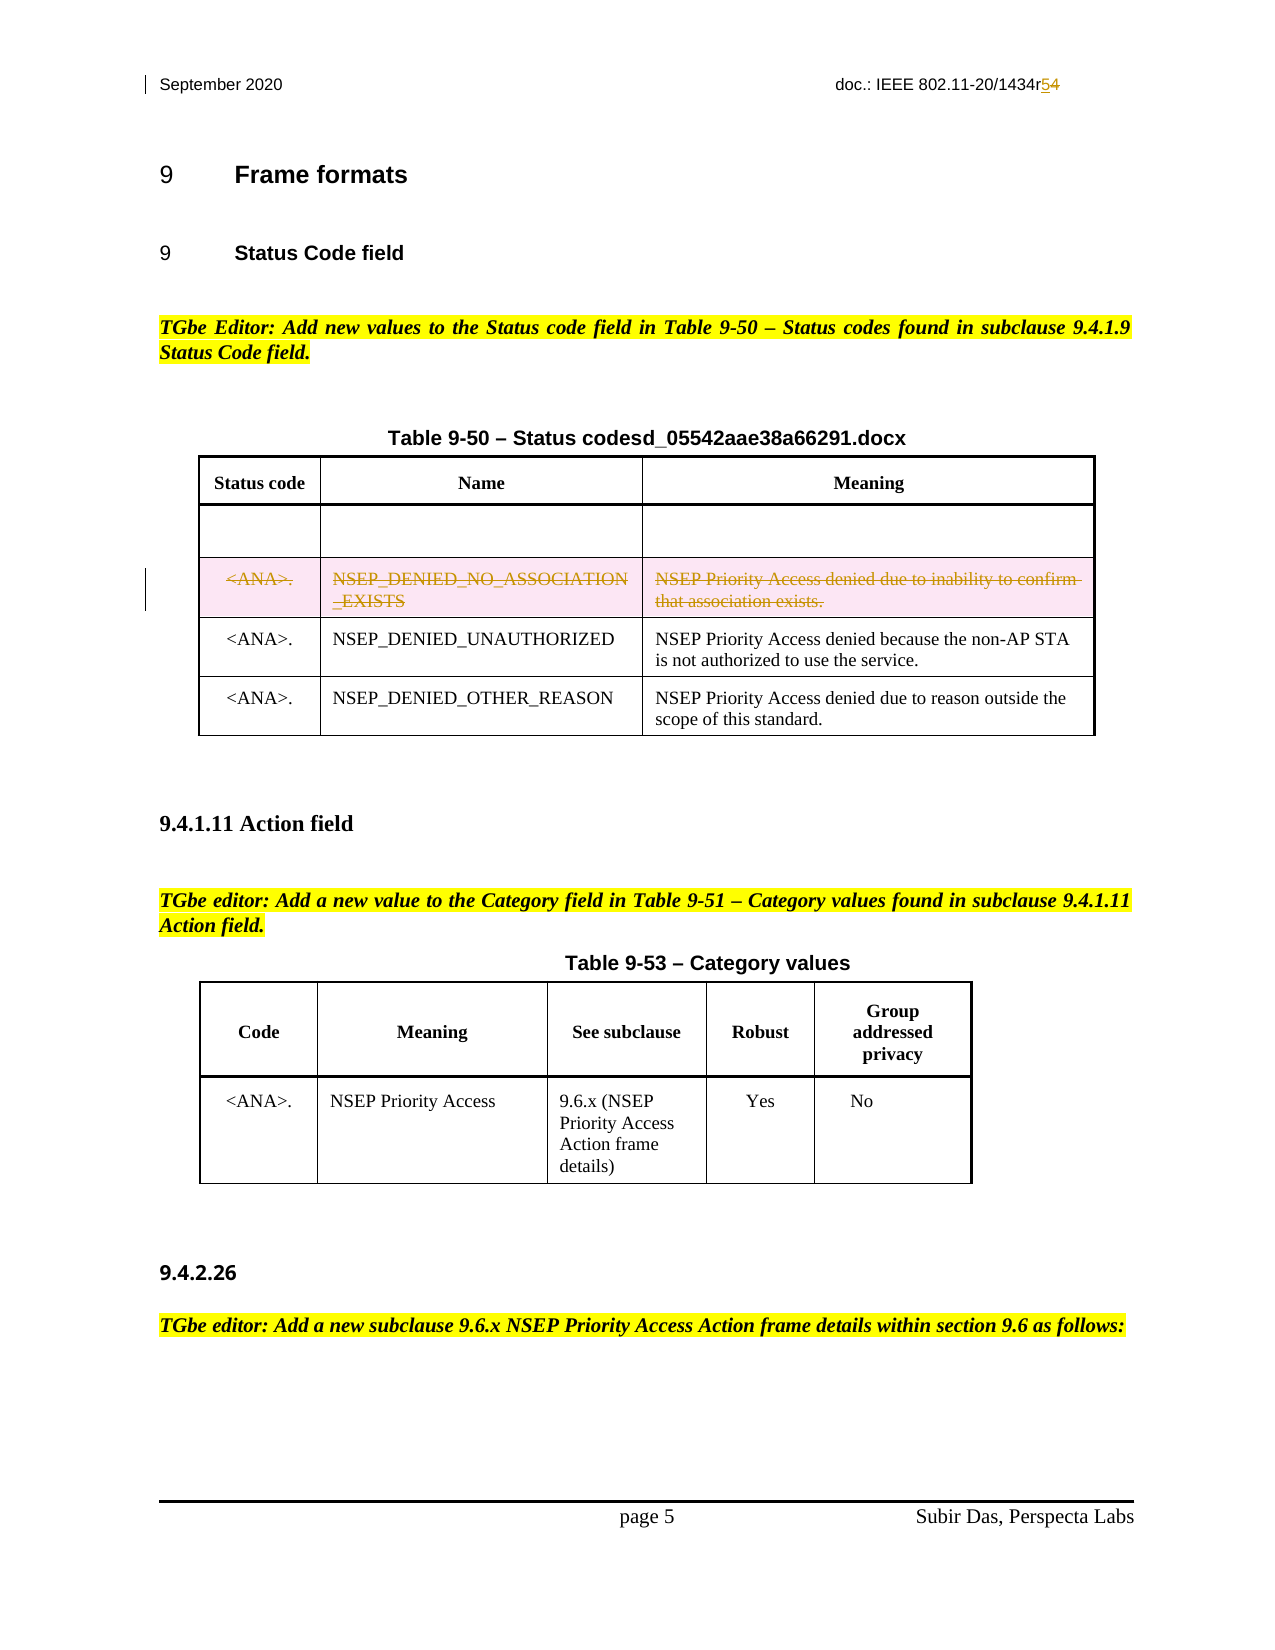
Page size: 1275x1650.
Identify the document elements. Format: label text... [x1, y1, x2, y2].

table_cell No [815, 1078, 970, 1183]
text TGbe editor: Add a new value to the Category field in Table 9-51 – Category values found in subclause 9.4.1.11 Action field. [159, 887, 1134, 937]
table_cell See subclause [548, 983, 706, 1075]
table_header Table 9-50 – Status codes [199, 414, 1095, 455]
table_cell <ANA>. [200, 677, 320, 735]
table_cell 9.6.x (NSEP Priority Access Action frame details) [548, 1078, 706, 1183]
text 9.4.1.11 Action field [159, 811, 1134, 837]
table_cell NSEP_DENIED_OTHER_REASON [321, 677, 642, 735]
table_cell [200, 506, 320, 557]
table_cell Yes [707, 1078, 814, 1183]
table_cell NSEP Priority Access [318, 1078, 547, 1183]
table_cell Meaning [643, 458, 1093, 503]
table_cell NSEP Priority Access denied because the non-AP STA is not authorized to use the service. [643, 618, 1093, 676]
table_cell Robust [707, 983, 814, 1075]
table_cell Status code [200, 458, 320, 503]
table_cell NSEP_DENIED_UNAUTHORIZED [321, 618, 642, 676]
table_cell <ANA>. [201, 1078, 317, 1183]
table_cell Group addressed privacy [815, 983, 970, 1075]
list Status Code field [159, 239, 1134, 264]
text 9.4.2.26 [159, 1258, 1134, 1287]
table_cell Meaning [318, 983, 547, 1075]
table_cell [643, 506, 1093, 557]
table_cell Name [321, 458, 642, 503]
list Frame formats [159, 160, 1134, 189]
table_cell [321, 506, 642, 557]
text TGbe Editor: Add new values to the Status code field in Table 9-50 – Status codes found in subclause 9.4.1.9 Status Code field. [159, 314, 1134, 364]
table_cell <ANA>. [200, 618, 320, 676]
text TGbe editor: Add a new subclause 9.6.x NSEP Priority Access Action frame details within section 9.6 as follows: [159, 1312, 1134, 1337]
table_header Table 9-53 – Category values [322, 937, 1094, 981]
table_cell Code [201, 983, 317, 1075]
table_cell NSEP Priority Access denied due to reason outside the scope of this standard. [643, 677, 1093, 735]
